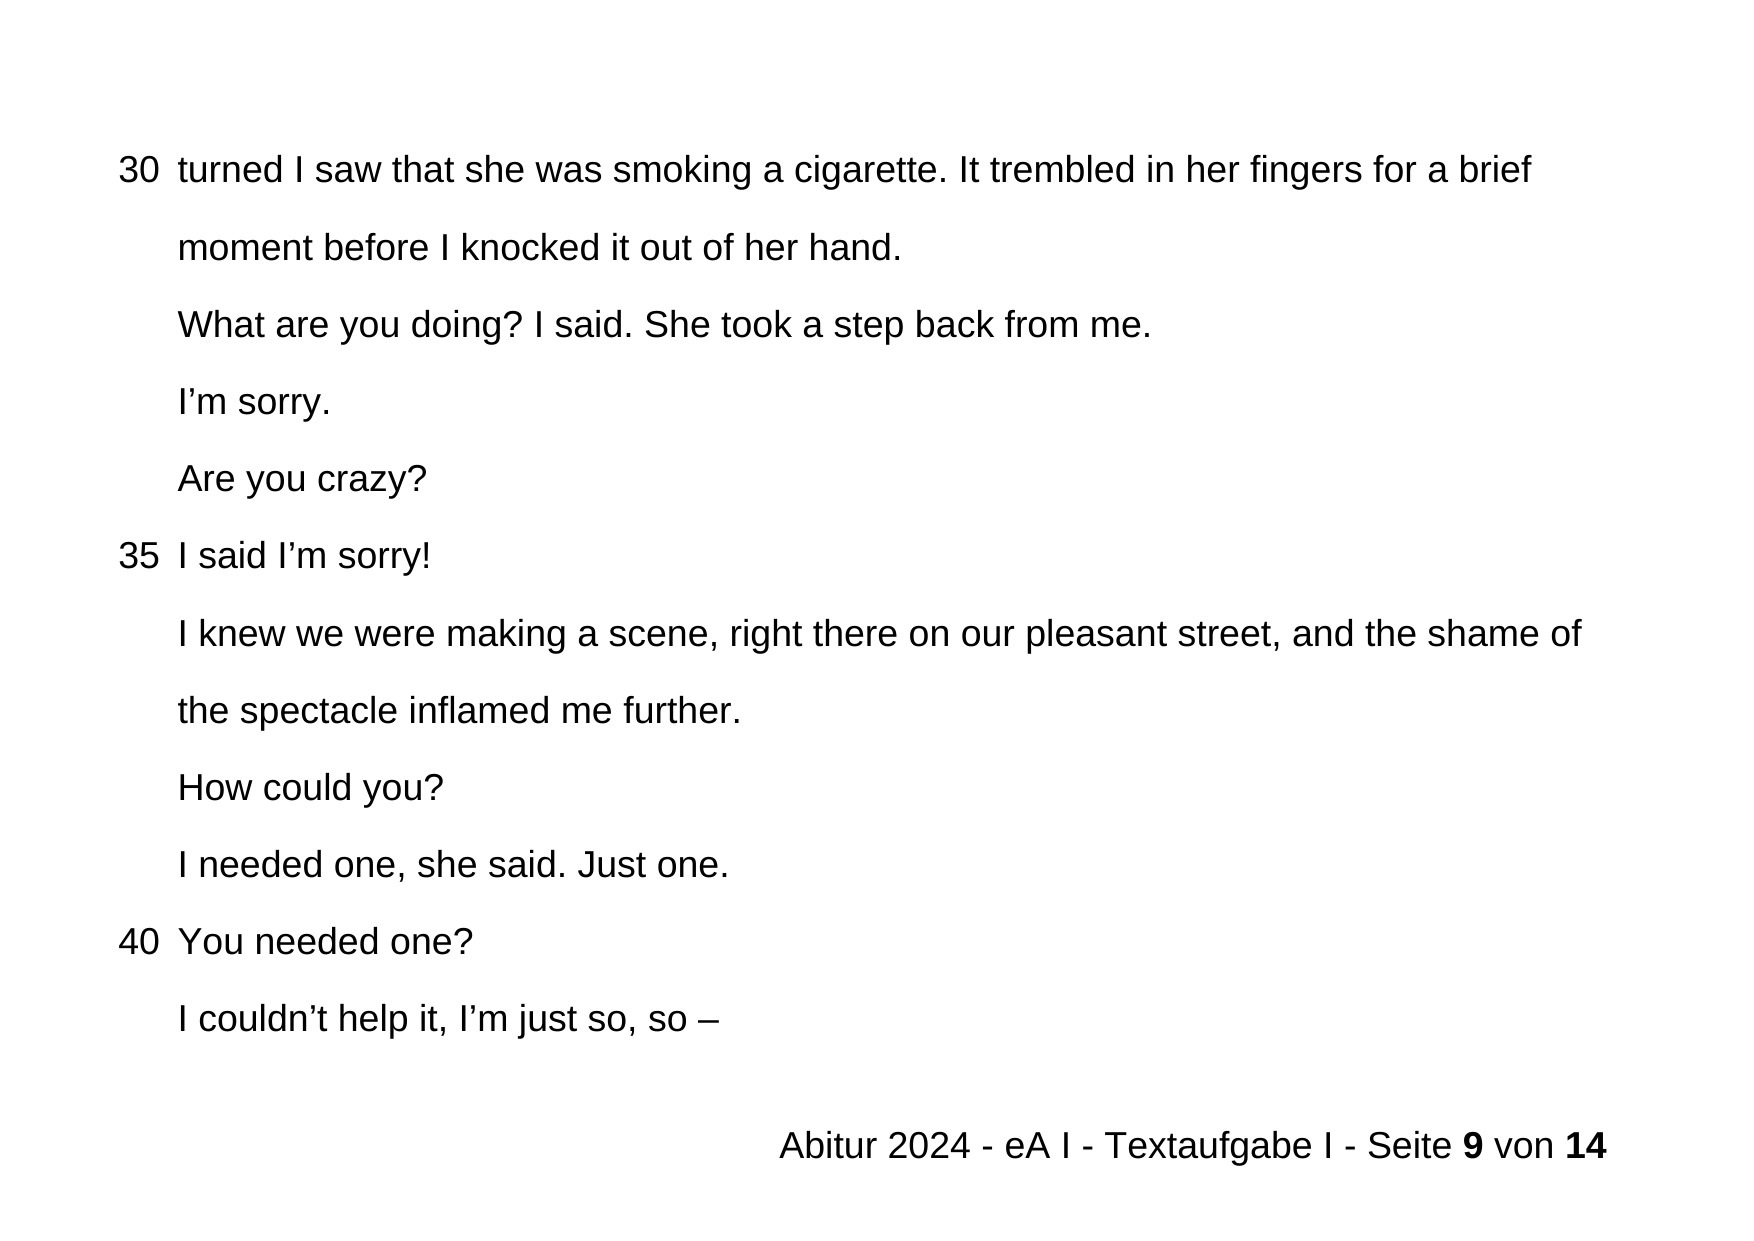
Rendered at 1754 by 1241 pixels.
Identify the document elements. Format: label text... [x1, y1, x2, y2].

list 30 turned I saw that she was smoking a cigarette. It trembled in her fingers for a brief [118, 148, 1606, 191]
list 40 You needed one? [118, 919, 1606, 963]
list How could you? [177, 765, 1606, 808]
list I couldn’t help it, I’m just so, so – [177, 997, 1606, 1040]
list I’m sorry. [177, 379, 1606, 422]
list moment before I knocked it out of her hand. [177, 225, 1606, 268]
list I knew we were making a scene, right there on our pleasant street, and the shame of [177, 611, 1606, 654]
list I needed one, she said. Just one. [177, 842, 1606, 885]
list 35 I said I’m sorry! [118, 533, 1606, 577]
list Are you crazy? [177, 456, 1606, 499]
list the spectacle inflamed me further. [177, 688, 1606, 731]
list What are you doing? I said. She took a step back from me. [177, 302, 1606, 345]
